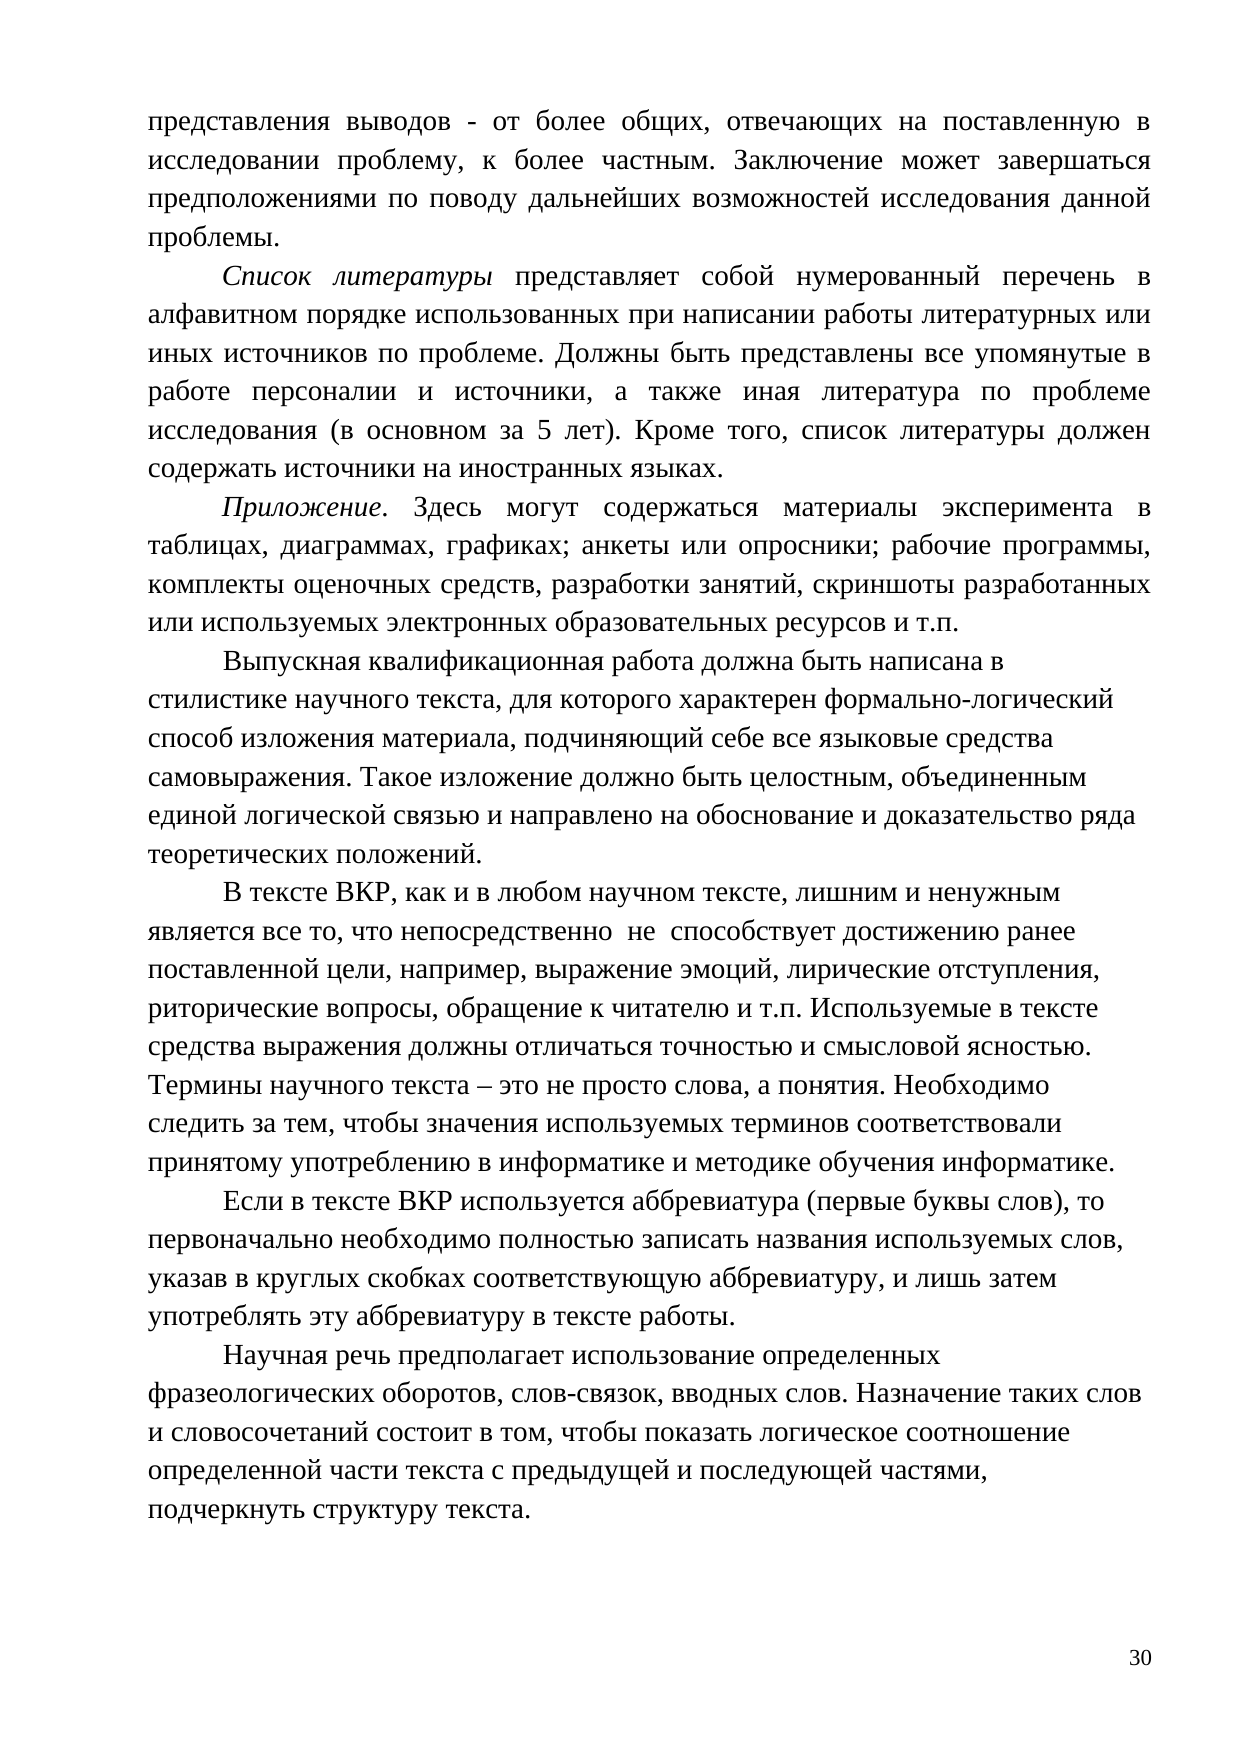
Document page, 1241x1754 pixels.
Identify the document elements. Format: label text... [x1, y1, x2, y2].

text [148, 103, 1152, 253]
text Приложение. Здесь могут содержаться материалы эксперимента в таблицах, диаграммах, графиках; анкеты или опросники; рабочие программы, комплекты оценочных средств, разработки занятий, скриншоты разработанных или используемых электронных образовательных ресурсов и т.п. [148, 489, 1152, 638]
text Список литературы представляет собой нумерованный перечень в алфавитном порядке использованных при написании работы литературных или иных источников по проблеме. Должны быть представлены все упомянутые в работе персоналии и источники, а также иная литература по проблеме исследования (в основном за 5 лет). Кроме того, список литературы должен содержать источники на иностранных языках. [148, 258, 1152, 484]
text Выпускная квалификационная работа должна быть написана в стилистике научного текста, для которого характерен формально-логический способ изложения материала, подчиняющий себе все языковые средства самовыражения. Такое изложение должно быть целостным, объединенным единой логической связью и направлено на обоснование и доказательство ряда теоретических положений. [148, 643, 1152, 869]
text Если в тексте ВКР используется аббревиатура (первые буквы слов), то первоначально необходимо полностью записать названия используемых слов, указав в круглых скобках соответствующую аббревиатуру, и лишь затем употреблять эту аббревиатуру в тексте работы. [148, 1183, 1152, 1332]
text Научная речь предполагает использование определенных фразеологических оборотов, слов-связок, вводных слов. Назначение таких слов и словосочетаний состоит в том, чтобы показать логическое соотношение определенной части текста с предыдущей и последующей частями, подчеркнуть структуру текста. [148, 1337, 1152, 1524]
text В тексте ВКР, как и в любом научном тексте, лишним и ненужным является все то, что непосредственно не способствует достижению ранее поставленной цели, например, выражение эмоций, лирические отступления, риторические вопросы, обращение к читателю и т.п. Используемые в тексте средства выражения должны отличаться точностью и смысловой ясностью. Термины научного текста – это не просто слова, а понятия. Необходимо следить за тем, чтобы значения используемых терминов соответствовали принятому употреблению в информатике и методике обучения информатике. [148, 874, 1152, 1178]
